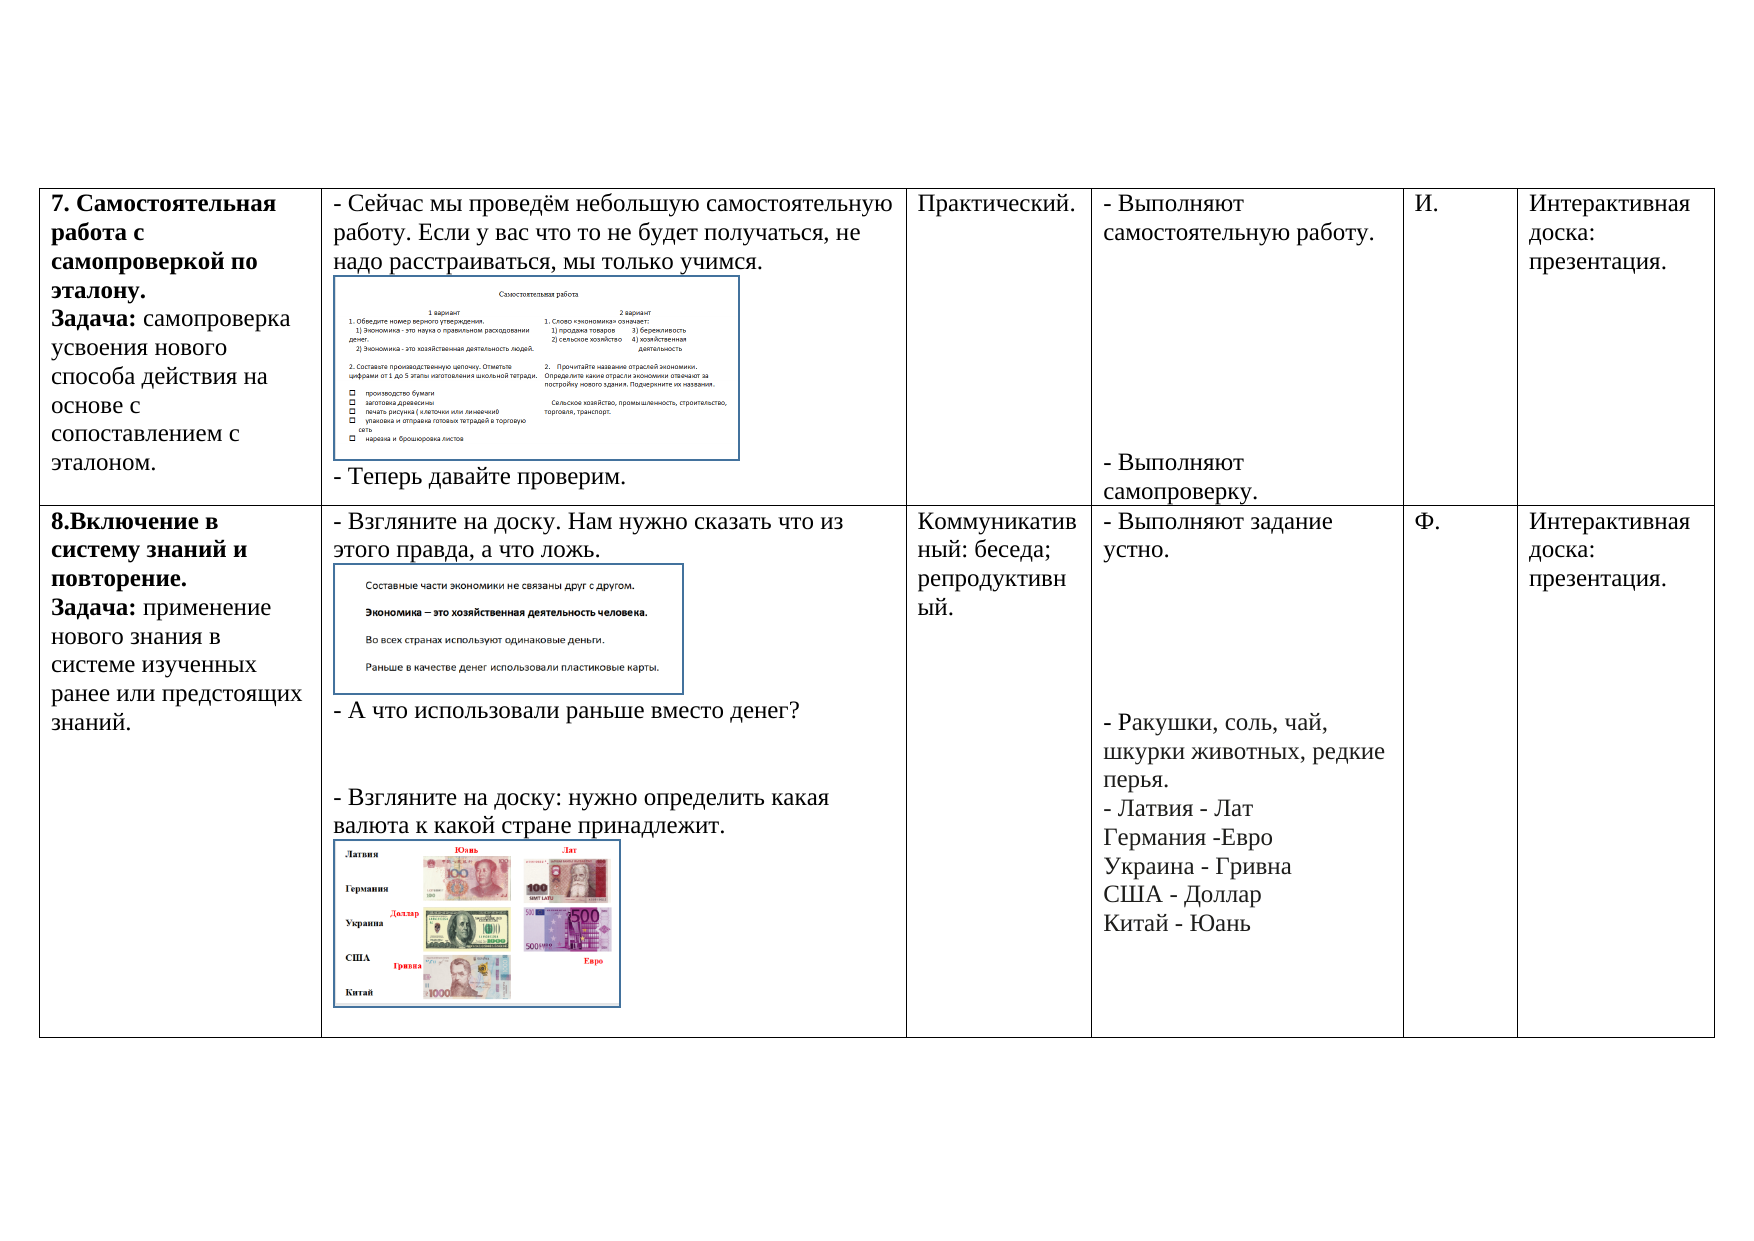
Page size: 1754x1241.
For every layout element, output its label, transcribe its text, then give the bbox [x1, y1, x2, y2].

table_cell Практический. [907, 189, 1091, 505]
table_cell Коммуникативный: беседа; репродуктивный. [907, 506, 1091, 1037]
table_cell 7. Самостоятельная работа с самопроверкой по эталону. Задача: самопроверка усвоения нового способа действия на основе с сопоставлением с эталоном. [40, 189, 321, 505]
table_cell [1518, 189, 1714, 505]
table_cell - Выполняют самостоятельную работу. - Выполняют самопроверку. [1092, 189, 1403, 505]
table_cell - Сейчас мы проведём небольшую самостоятельную работу. Если у вас что то не будет получаться, не надо расстраиваться, мы только учимся. - Теперь давайте проверим. [322, 189, 906, 505]
picture [335, 841, 619, 1006]
table_cell Интерактивная доска: презентация. [1518, 506, 1714, 1037]
picture [335, 565, 682, 693]
table_cell - Выполняют задание устно. - Ракушки, соль, чай, шкурки животных, редкие перья. - Латвия - Лат Германия -Евро Украина - Гривна США - Доллар Китай - Юань [1092, 506, 1403, 1037]
table_cell - Взгляните на доску. Нам нужно сказать что из этого правда, а что ложь. - А что использовали раньше вместо денег? - Взгляните на доску: нужно определить какая валюта к какой стране принадлежит. [322, 506, 906, 1037]
table_cell И. [1404, 189, 1517, 505]
table_cell Ф. [1404, 506, 1517, 1037]
table_cell 8.Включение в систему знаний и повторение. Задача: применение нового знания в системе изученных ранее или предстоящих знаний. [40, 506, 321, 1037]
picture [335, 277, 738, 459]
